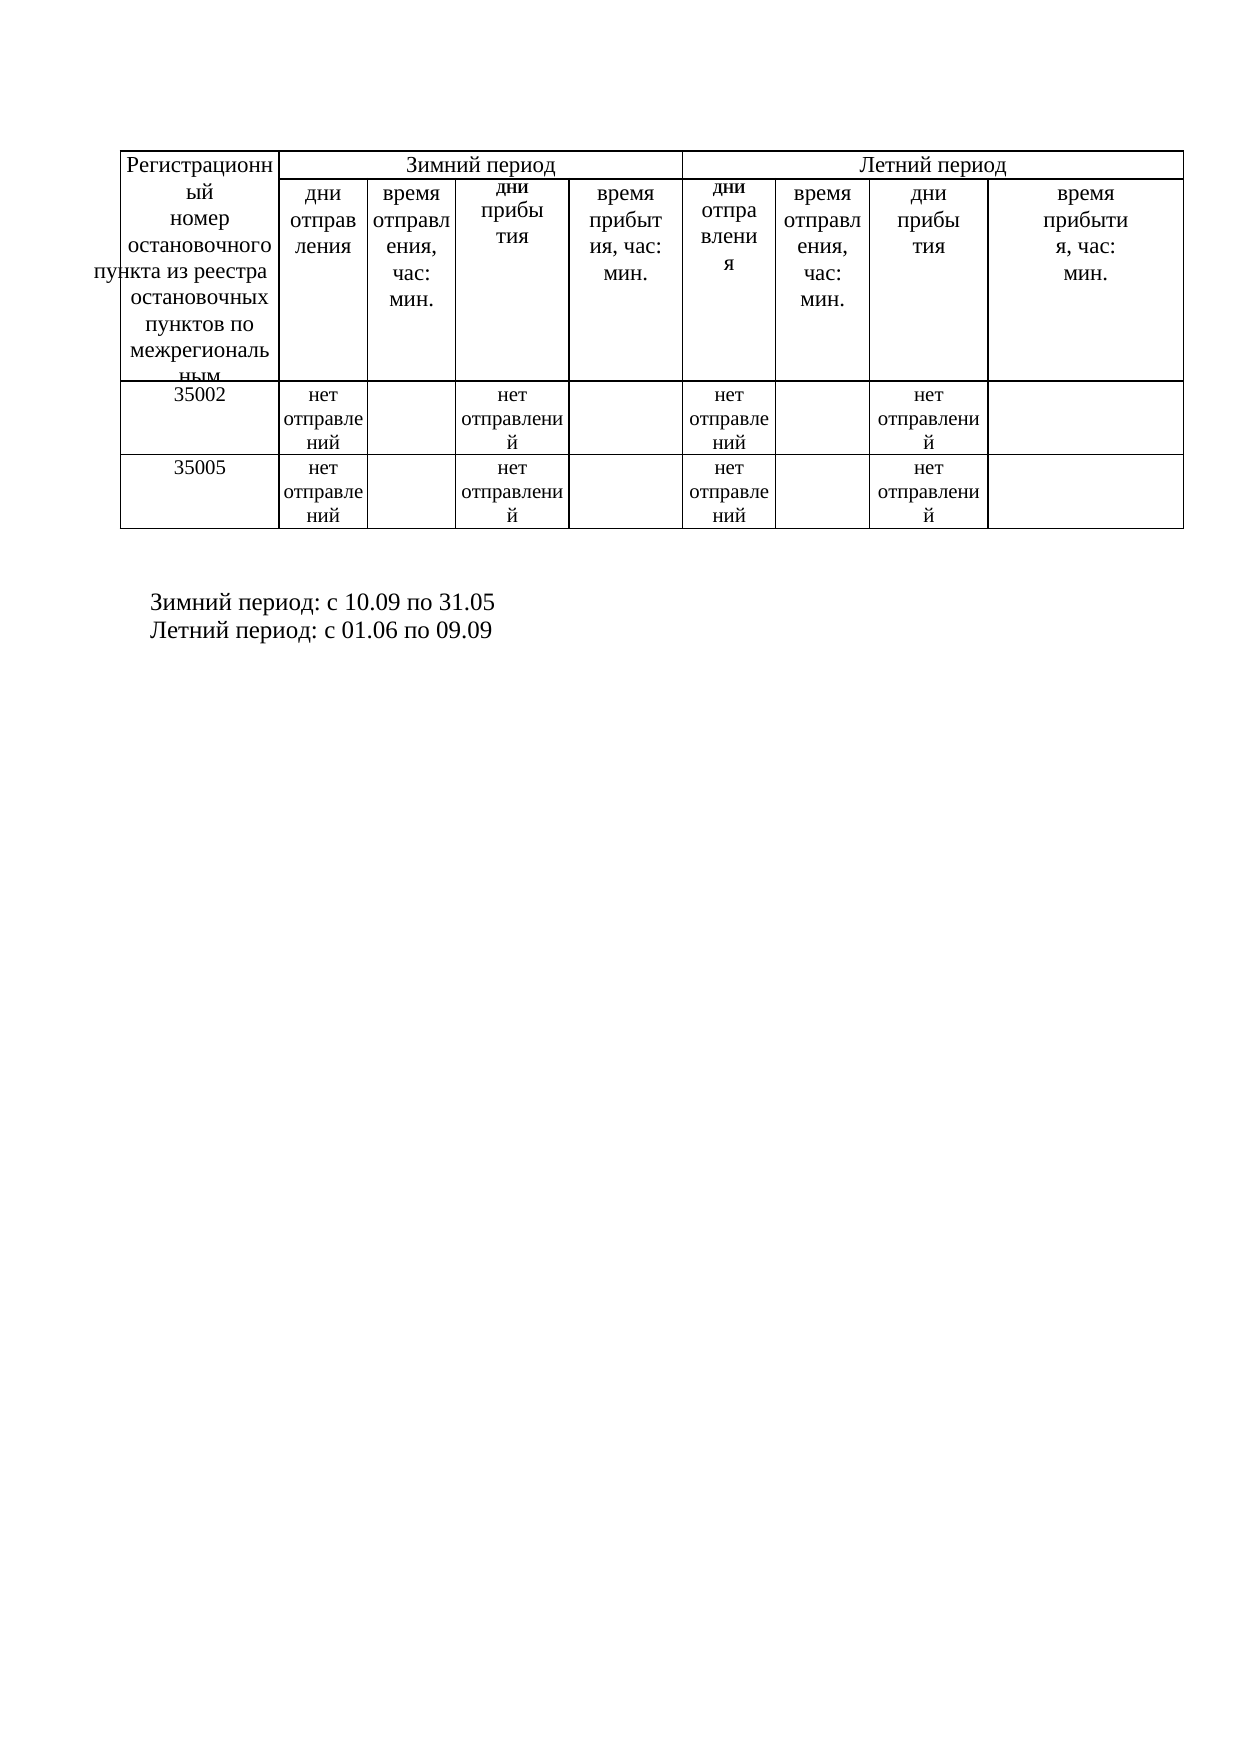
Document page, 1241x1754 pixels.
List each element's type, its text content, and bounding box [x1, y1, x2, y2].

table_cell 35005 [121, 455, 278, 527]
table_cell время отправл ения, час: мин. [368, 180, 455, 380]
text Летний период: с 01.06 по 09.09 [150, 615, 1090, 644]
table_cell время прибыт ия, час: мин. [570, 180, 682, 380]
table_cell ДНИ отпра влени я [683, 180, 775, 380]
table_cell [776, 455, 869, 527]
table_cell [368, 382, 455, 454]
table_cell [570, 455, 682, 527]
table_cell нет отправлений [683, 455, 775, 527]
text Зимний период: с 10.09 по 31.05 [150, 587, 1090, 615]
table_cell нет отправлений [280, 455, 367, 527]
table_cell нет отправлений [870, 455, 987, 527]
table_cell ДНИ прибы тия [456, 180, 568, 380]
table_cell нет отправлений [683, 382, 775, 454]
table_header Летний период [683, 152, 1183, 178]
table_cell нет отправлений [870, 382, 987, 454]
table_cell [776, 382, 869, 454]
table_cell [989, 455, 1183, 527]
table_cell дни прибы тия [870, 180, 987, 380]
table_cell 35002 [121, 382, 278, 454]
table_cell нет отправлений [456, 455, 568, 527]
table_header Зимний период [280, 152, 682, 178]
table_cell [989, 382, 1183, 454]
table_cell дни отправ ления [280, 180, 367, 380]
table_cell [570, 382, 682, 454]
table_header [121, 152, 278, 380]
table_cell время прибыти я, час: мин. [989, 180, 1183, 380]
table_cell нет отправлений [280, 382, 367, 454]
table_cell [368, 455, 455, 527]
table_cell время отправл ения, час: мин. [776, 180, 869, 380]
table_cell нет отправлений [456, 382, 568, 454]
